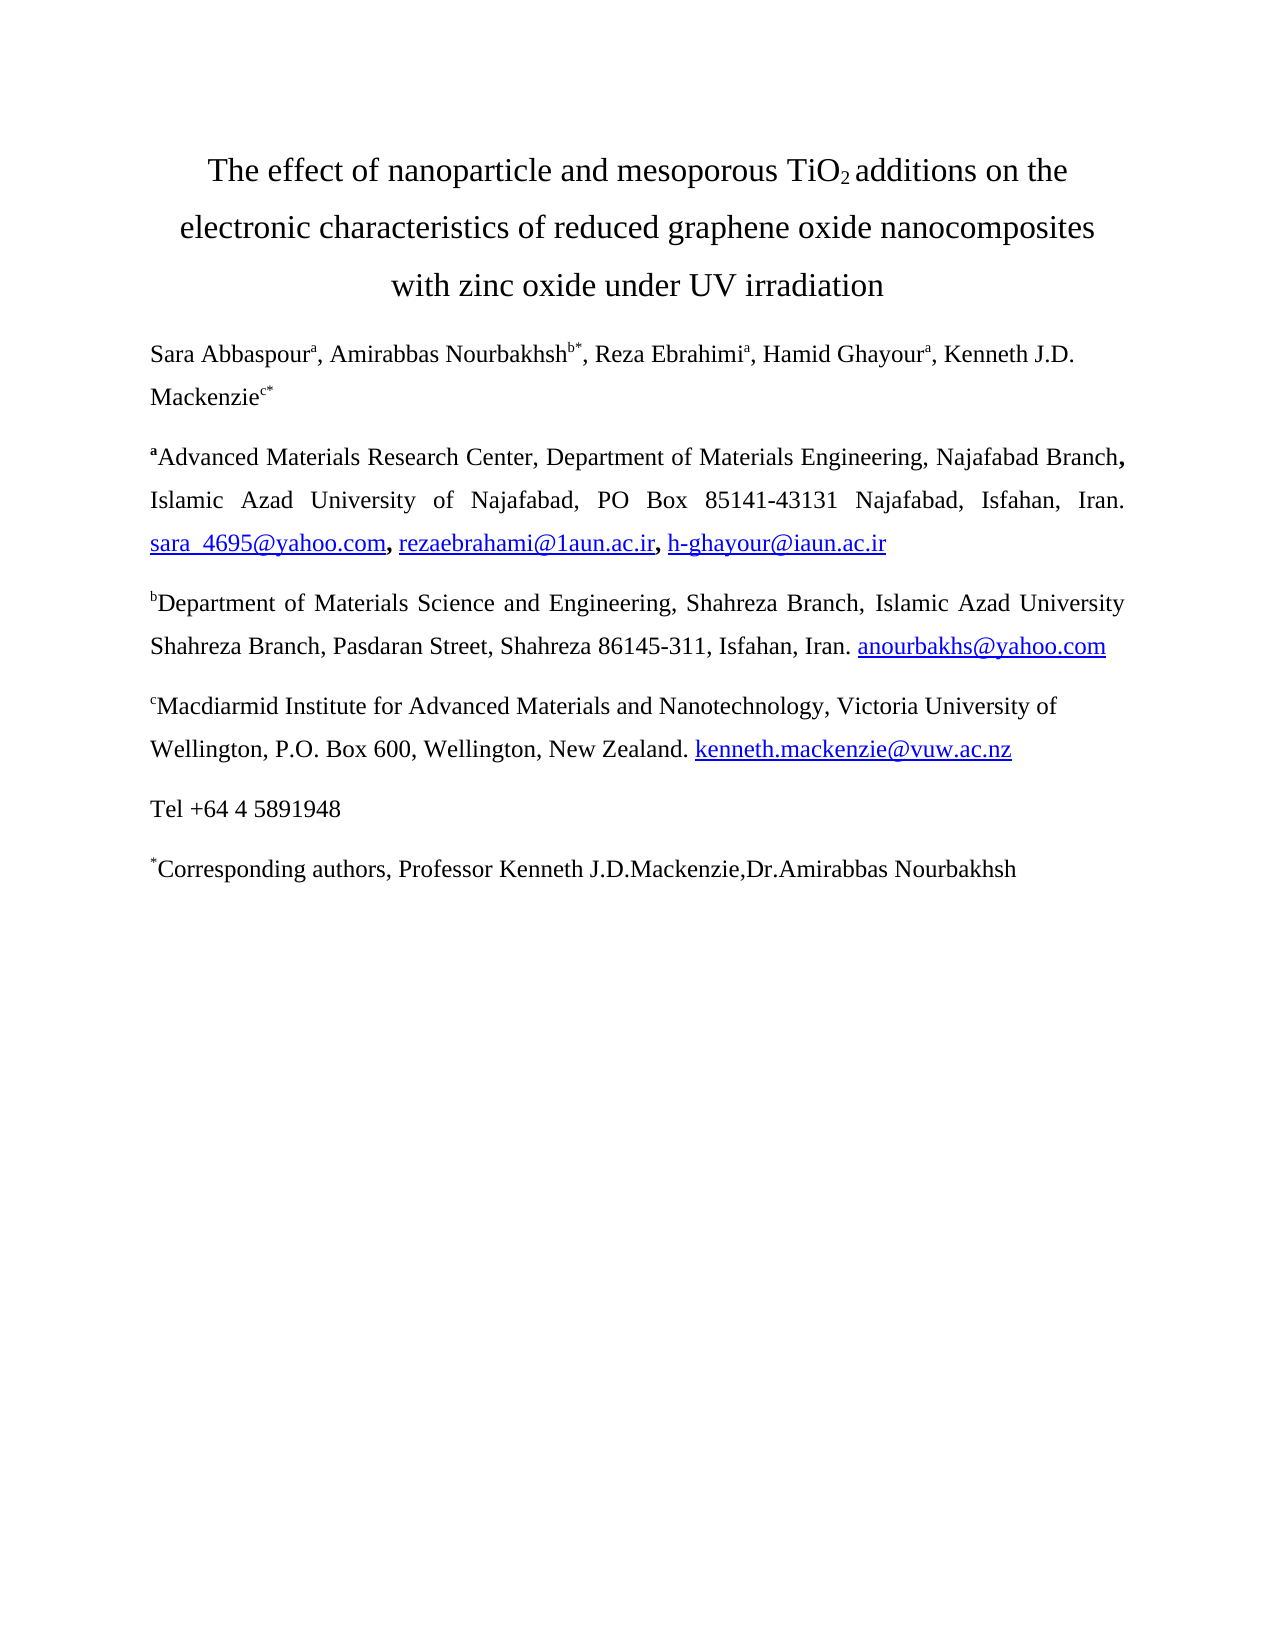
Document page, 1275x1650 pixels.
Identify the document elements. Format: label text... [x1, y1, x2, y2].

text cMacdiarmid Institute for Advanced Materials and Nanotechnology, Victoria University of Wellington, P.O. Box 600, Wellington, New Zealand. kenneth.mackenzie@vuw.ac.nz [150, 691, 1125, 763]
text bDepartment of Materials Science and Engineering, Shahreza Branch, Islamic Azad University Shahreza Branch, Pasdaran Street, Shahreza 86145-311, Isfahan, Iran. anourbakhs@yahoo.com [150, 588, 1125, 660]
text *Corresponding authors, Professor Kenneth J.D.Mackenzie,Dr.Amirabbas Nourbakhsh [150, 854, 1125, 882]
text Tel +64 4 5891948 [150, 794, 1125, 823]
text The effect of nanoparticle and mesoporous TiO2 additions on the electronic characteristics of reduced graphene oxide nanocomposites with zinc oxide under UV irradiation [150, 150, 1125, 303]
text aAdvanced Materials Research Center, Department of Materials Engineering, Najafabad Branch, Islamic Azad University of Najafabad, PO Box 85141-43131 Najafabad, Isfahan, Iran. sara_4695@yahoo.com, rezaebrahami@1aun.ac.ir, h-ghayour@iaun.ac.ir [150, 442, 1125, 557]
text Sara Abbaspoura, Amirabbas Nourbakhshb*, Reza Ebrahimia, Hamid Ghayoura, Kenneth J.D. Mackenziec* [150, 339, 1125, 411]
